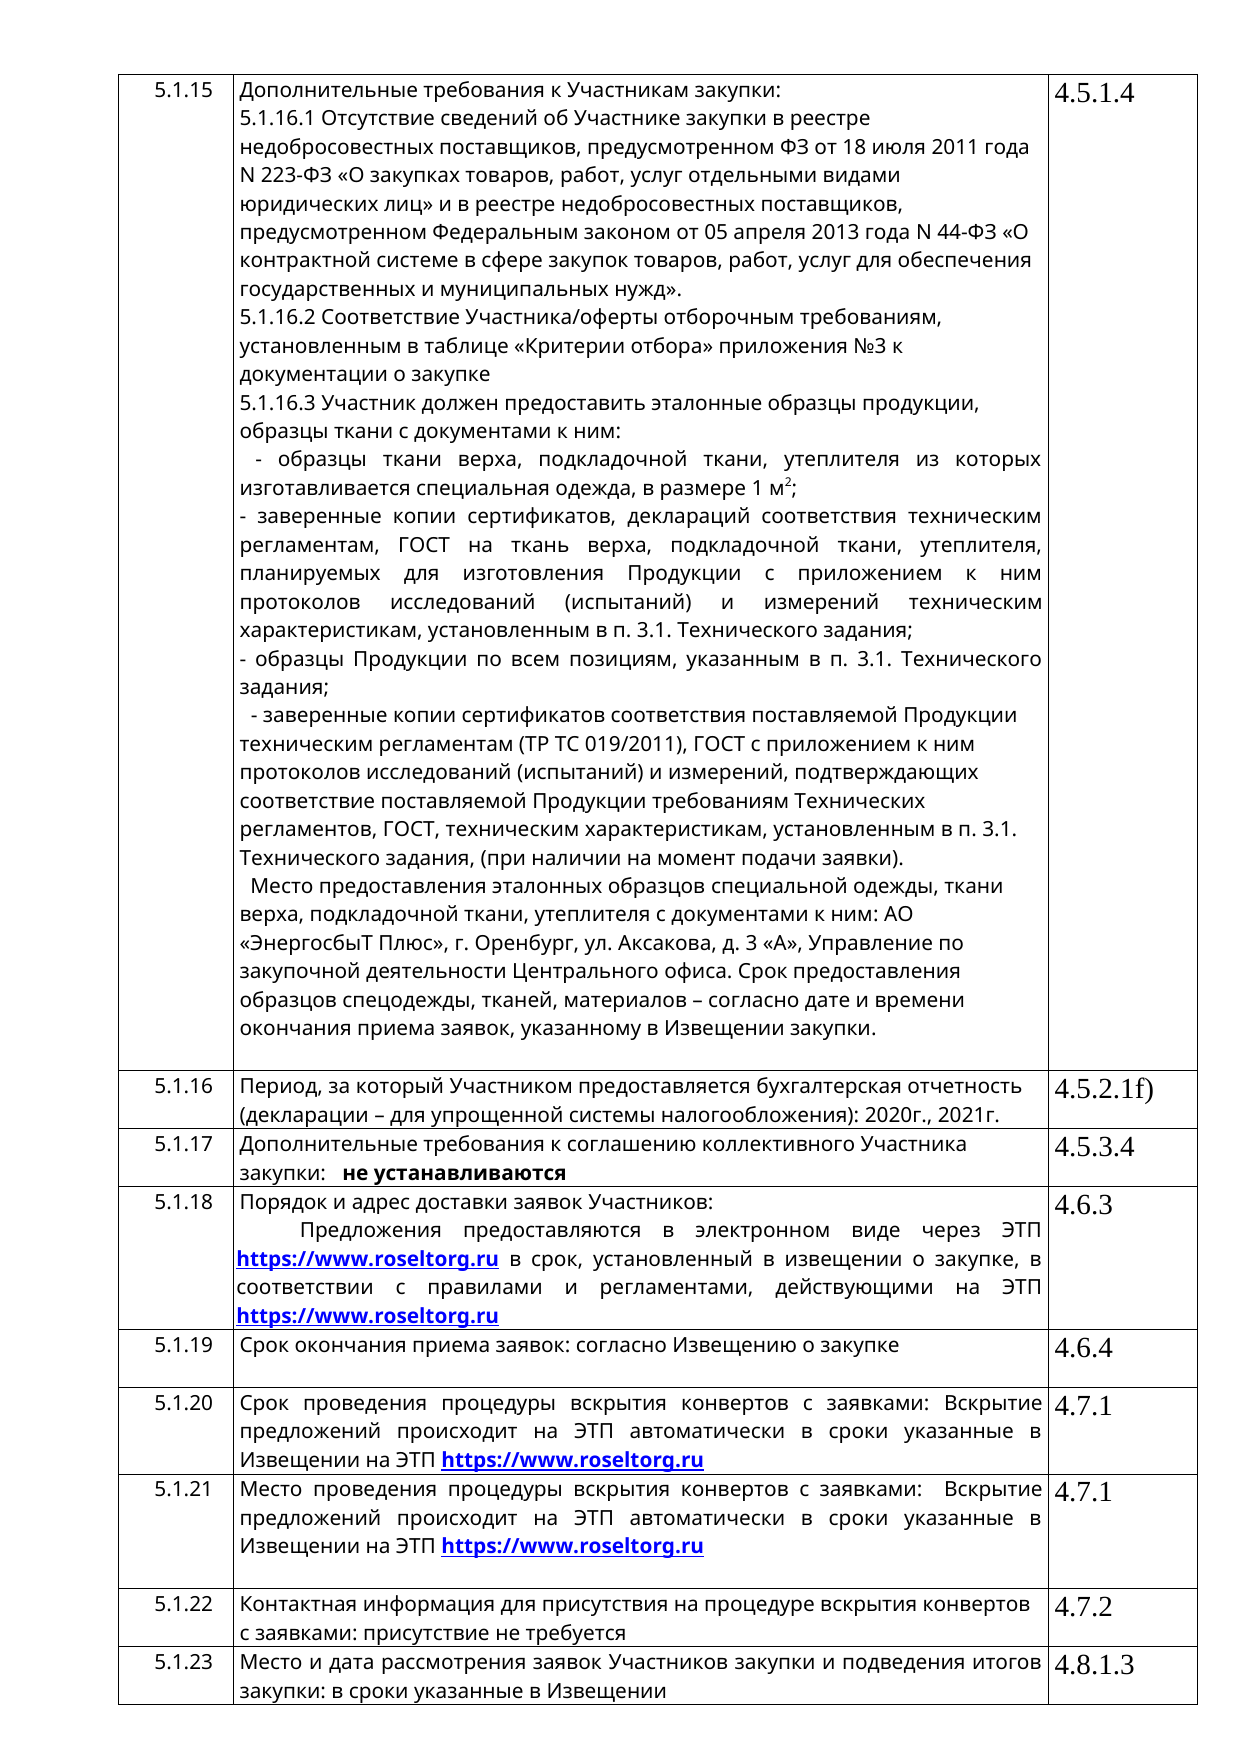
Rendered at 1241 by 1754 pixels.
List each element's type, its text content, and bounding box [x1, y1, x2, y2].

table_cell [119, 1647, 233, 1704]
table_cell 4.6.4 [1049, 1330, 1197, 1387]
table_cell Срок окончания приема заявок: согласно Извещению о закупке [234, 1330, 1048, 1387]
table_cell [119, 75, 233, 1070]
table_cell 4.7.2 [1049, 1589, 1197, 1646]
table_cell Порядок и адрес доставки заявок Участников: Предложения предоставляются в электронном виде через ЭТП https://www.roseltorg.ru в срок, установленный в извещении о закупке, в соответствии с правилами и регламентами, действующими на ЭТП https://www.roseltorg.ru [234, 1187, 1048, 1329]
table_cell Контактная информация для присутствия на процедуре вскрытия конвертов с заявками: присутствие не требуется [234, 1589, 1048, 1646]
table_cell Дополнительные требования к Участникам закупки: 5.1.16.1 Отсутствие сведений об Участнике закупки в реестре недобросовестных поставщиков, предусмотренном ФЗ от 18 июля 2011 года N 223-ФЗ «О закупках товаров, работ, услуг отдельными видами юридических лиц» и в реестре недобросовестных поставщиков, предусмотренном Федеральным законом от 05 апреля 2013 года N 44-ФЗ «О контрактной системе в сфере закупок товаров, работ, услуг для обеспечения государственных и муниципальных нужд». 5.1.16.2 Соответствие Участника/оферты отборочным требованиям, установленным в таблице «Критерии отбора» приложения №3 к документации о закупке 5.1.16.3 Участник должен предоставить эталонные образцы продукции, образцы ткани с документами к ним: - образцы ткани верха, подкладочной ткани, утеплителя из которых изготавливается специальная одежда, в размере 1 м2; - заверенные копии сертификатов, деклараций соответствия техническим регламентам, ГОСТ на ткань верха, подкладочной ткани, утеплителя, планируемых для изготовления Продукции с приложением к ним протоколов исследований (испытаний) и измерений техническим характеристикам, установленным в п. 3.1. Технического задания; - образцы Продукции по всем позициям, указанным в п. 3.1. Технического задания; - заверенные копии сертификатов соответствия поставляемой Продукции техническим регламентам (ТР ТС 019/2011), ГОСТ с приложением к ним протоколов исследований (испытаний) и измерений, подтверждающих соответствие поставляемой Продукции требованиям Технических регламентов, ГОСТ, техническим характеристикам, установленным в п. 3.1. Технического задания, (при наличии на момент подачи заявки). Место предоставления эталонных образцов специальной одежды, ткани верха, подкладочной ткани, утеплителя с документами к ним: АО «ЭнергосбыТ Плюс», г. Оренбург, ул. Аксакова, д. 3 «А», Управление по закупочной деятельности Центрального офиса. Срок предоставления образцов спецодежды, тканей, материалов – согласно дате и времени окончания приема заявок, указанному в Извещении закупки. [234, 75, 1048, 1070]
table_cell 4.5.4.4 [1049, 1129, 1197, 1186]
table_cell 4.5.1.4 [1049, 75, 1197, 1070]
table_cell [119, 1129, 233, 1186]
table_cell Срок проведения процедуры вскрытия конвертов с заявками: Вскрытие предложений происходит на ЭТП автоматически в сроки указанные в Извещении на ЭТП https://www.roseltorg.ru [234, 1388, 1048, 1473]
table_cell 4.5.2.1f) [1049, 1071, 1197, 1128]
table_cell [119, 1330, 233, 1387]
table_cell 4.7.1 [1049, 1388, 1197, 1473]
table_cell Место проведения процедуры вскрытия конвертов с заявками: Вскрытие предложений происходит на ЭТП автоматически в сроки указанные в Извещении на ЭТП https://www.roseltorg.ru [234, 1475, 1048, 1588]
table_cell [119, 1589, 233, 1646]
table_cell [119, 1187, 233, 1329]
table_cell Место и дата рассмотрения заявок Участников закупки и подведения итогов закупки: в сроки указанные в Извещении [234, 1647, 1048, 1704]
table_cell Период, за который Участником предоставляется бухгалтерская отчетность (декларации – для упрощенной системы налогообложения): 2020г., 2021г. [234, 1071, 1048, 1128]
table_cell 4.6.3 [1049, 1187, 1197, 1329]
table_cell [119, 1475, 233, 1588]
table_cell 4.8.1.3 [1049, 1647, 1197, 1704]
table_cell [119, 1071, 233, 1128]
table_cell [119, 1388, 233, 1473]
table_cell 4.7.1 [1049, 1475, 1197, 1588]
table_cell Дополнительные требования к соглашению коллективного Участника закупки: не устанавливаются [234, 1129, 1048, 1186]
